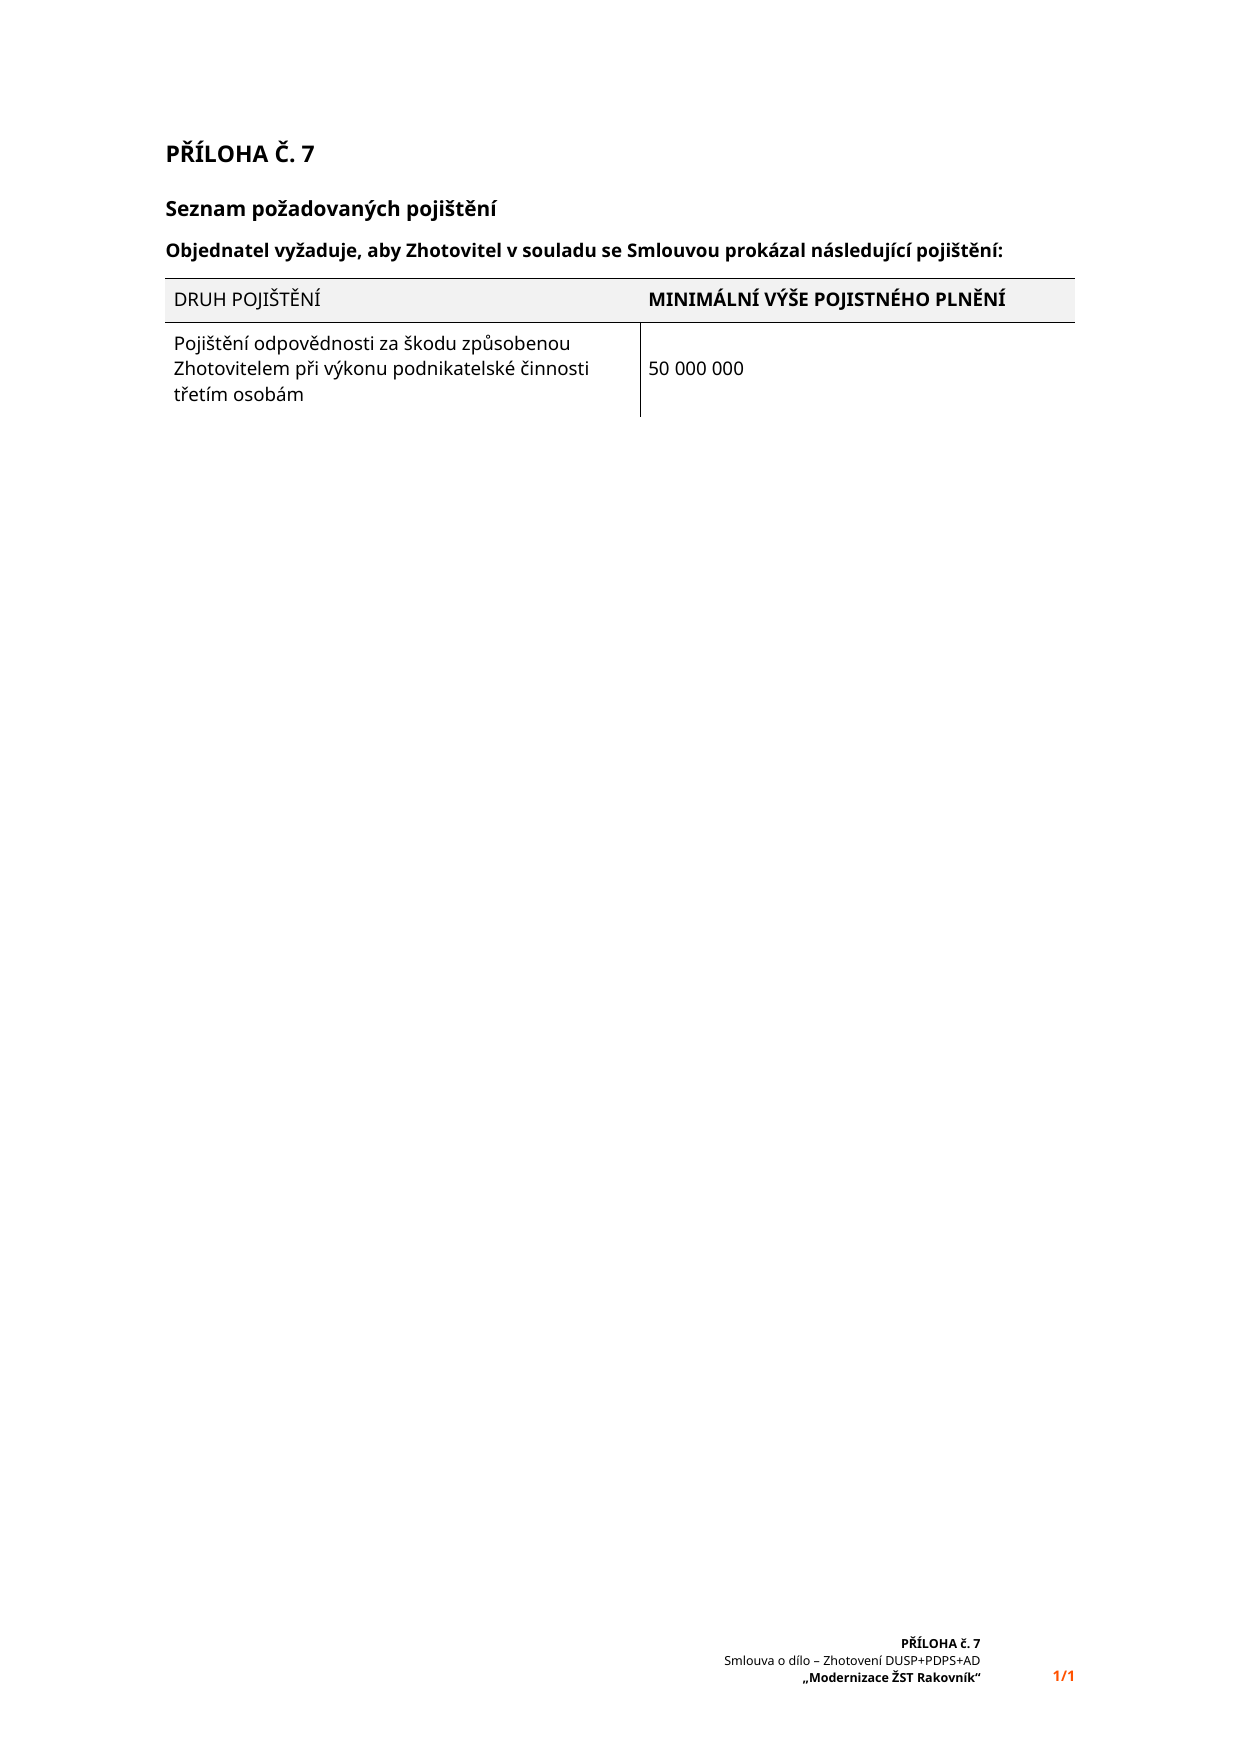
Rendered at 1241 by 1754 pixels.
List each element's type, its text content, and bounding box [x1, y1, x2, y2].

table_header DRUH POJIŠTĚNÍ [165, 279, 640, 322]
table_cell 50 000 000 [641, 323, 1075, 417]
text Objednatel vyžaduje, aby Zhotovitel v souladu se Smlouvou prokázal následující pojištění: [165, 237, 1075, 263]
table_cell Pojištění odpovědnosti za škodu způsobenou Zhotovitelem při výkonu podnikatelské činnosti třetím osobám [165, 323, 640, 417]
text Seznam požadovaných pojištění [165, 194, 1075, 222]
table_header MINIMÁLNÍ VÝŠE POJISTNÉHO PLNĚNÍ [640, 279, 1075, 322]
text Příloha č. 7 [165, 138, 1075, 170]
